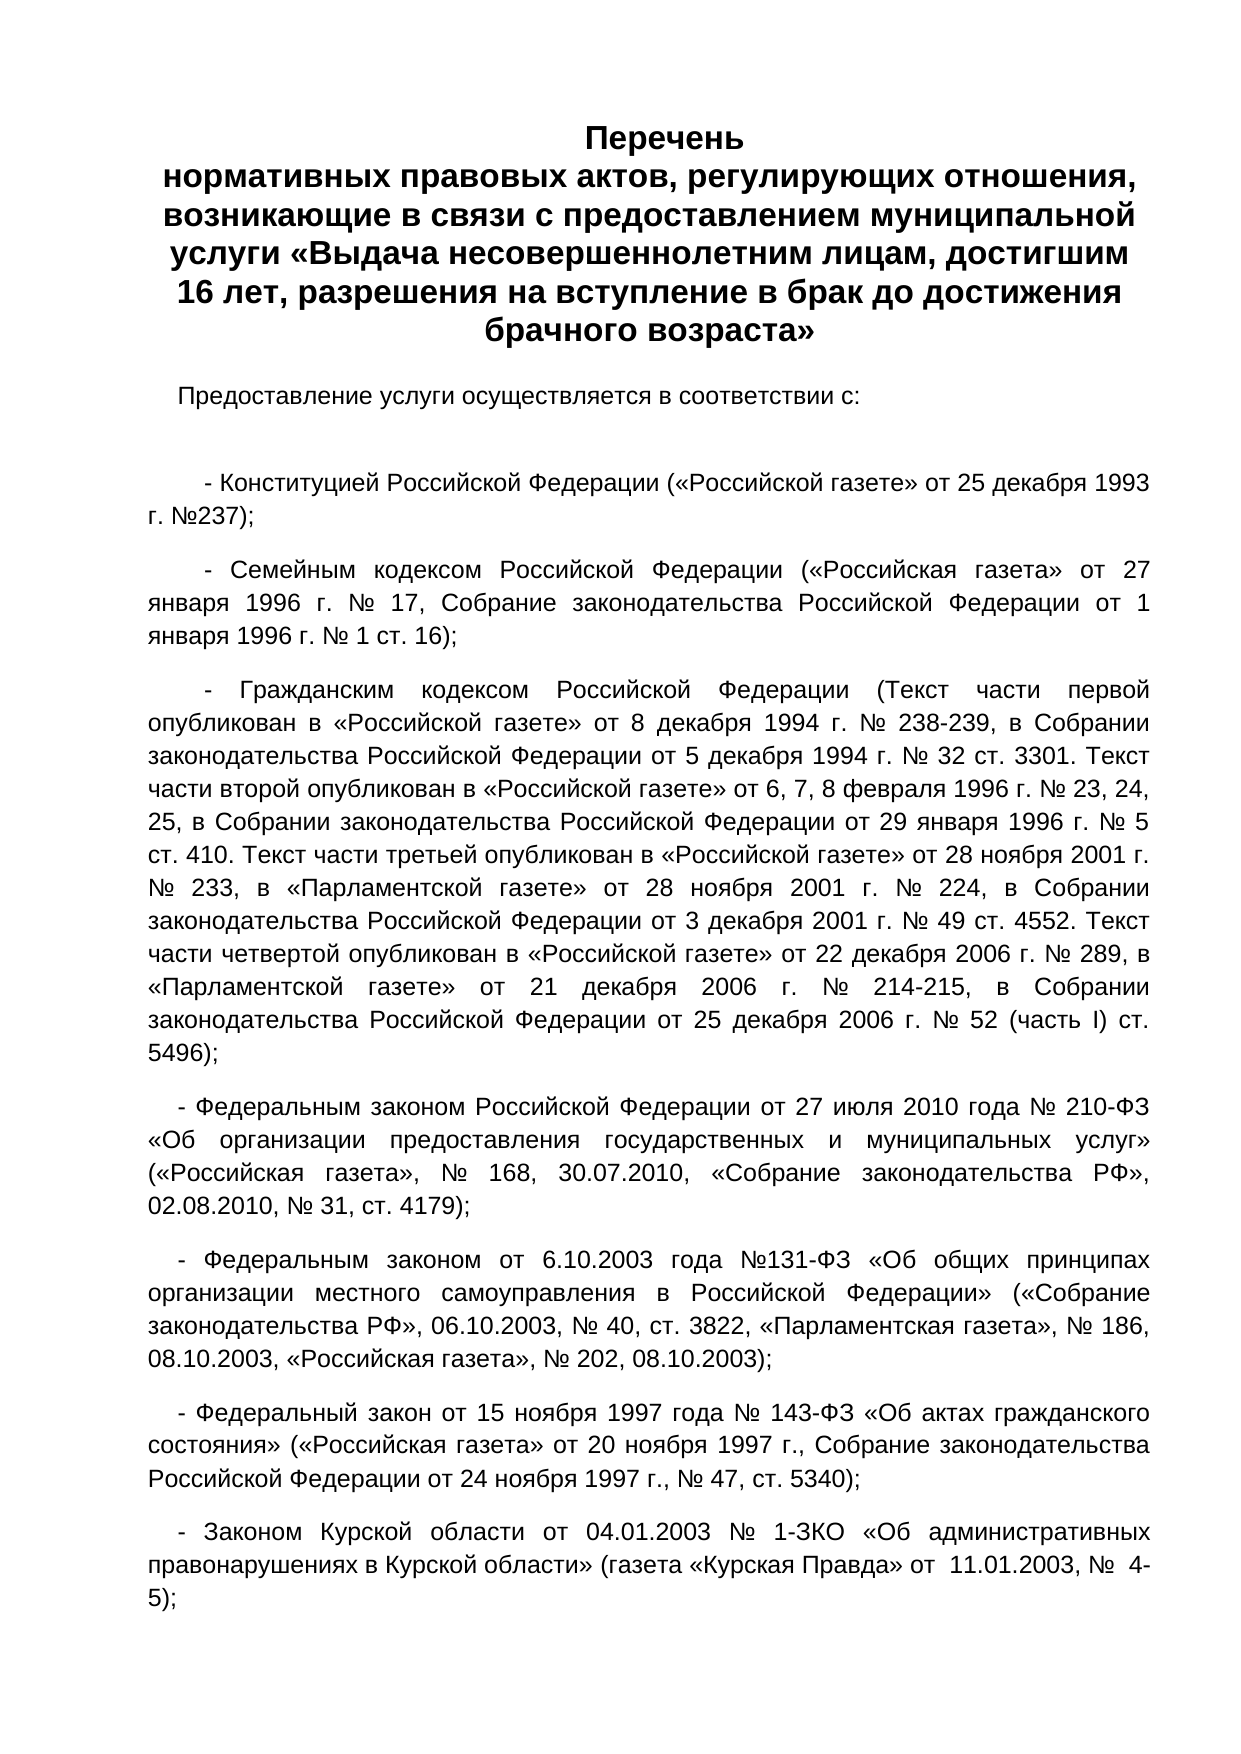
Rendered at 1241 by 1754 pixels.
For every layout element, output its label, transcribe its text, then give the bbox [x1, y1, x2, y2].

text - Федеральный закон от 15 ноября 1997 года № 143-ФЗ «Об актах гражданского состояния» («Российская газета» от 20 ноября ., Собрание законодательства Российской Федерации от 24 ноября ., № 47, ст. 5340); [148, 1397, 1152, 1492]
text - Федеральным законом Российской Федерации от 27 июля 2010 года № 210-ФЗ «Об организации предоставления государственных и муниципальных услуг» («Российская газета», № 168, 30.07.2010, «Собрание законодательства РФ», 02.08.2010, № 31, ст. 4179); [148, 1092, 1152, 1219]
text - Законом Курской области от 04.01.2003 № 1-ЗКО «Об административных правонарушениях в Курской области» (газета «Курская Правда» от 11.01.2003, № 4-5); [148, 1517, 1152, 1612]
text Предоставление услуги осуществляется в соответствии с: [148, 381, 1152, 410]
text - Конституцией Российской Федерации («Российской газете» от 25 декабря . №237); [148, 468, 1152, 529]
text - Федеральным законом от 6.10.2003 года №131-ФЗ «Об общих принципах организации местного самоуправления в Российской Федерации» («Собрание законодательства РФ», 06.10.2003, № 40, ст. 3822, «Парламентская газета», № 186, 08.10.2003, «Российская газета», № 202, 08.10.2003); [148, 1244, 1152, 1372]
text - Семейным кодексом Российской Федерации («Российская газета» от 27 января . № 17, Собрание законодательства Российской Федерации от 1 января . № 1 ст. 16); [148, 555, 1152, 649]
text Перечень [148, 118, 1152, 157]
text - Гражданским кодексом Российской Федерации (Текст части первой опубликован в «Российской газете» от 8 декабря . № 238-239, в Собрании законодательства Российской Федерации от 5 декабря . № 32 ст. 3301. Текст части второй опубликован в «Российской газете» от 6, 7, 8 февраля . № 23, 24, 25, в Собрании законодательства Российской Федерации от 29 января . № 5 ст. 410. Текст части третьей опубликован в «Российской газете» от 28 ноября . № 233, в «Парламентской газете» от 28 ноября . № 224, в Собрании законодательства Российской Федерации от 3 декабря . № 49 ст. 4552. Текст части четвертой опубликован в «Российской газете» от 22 декабря . № 289, в «Парламентской газете» от 21 декабря . № 214-215, в Собрании законодательства Российской Федерации от 25 декабря . № 52 (часть I) ст. 5496); [148, 674, 1152, 1067]
text нормативных правовых актов, регулирующих отношения, возникающие в связи с предоставлением муниципальной услуги «Выдача несовершеннолетним лицам, достигшим 16 лет, разрешения на вступление в брак до достижения брачного возраста» [148, 157, 1152, 349]
